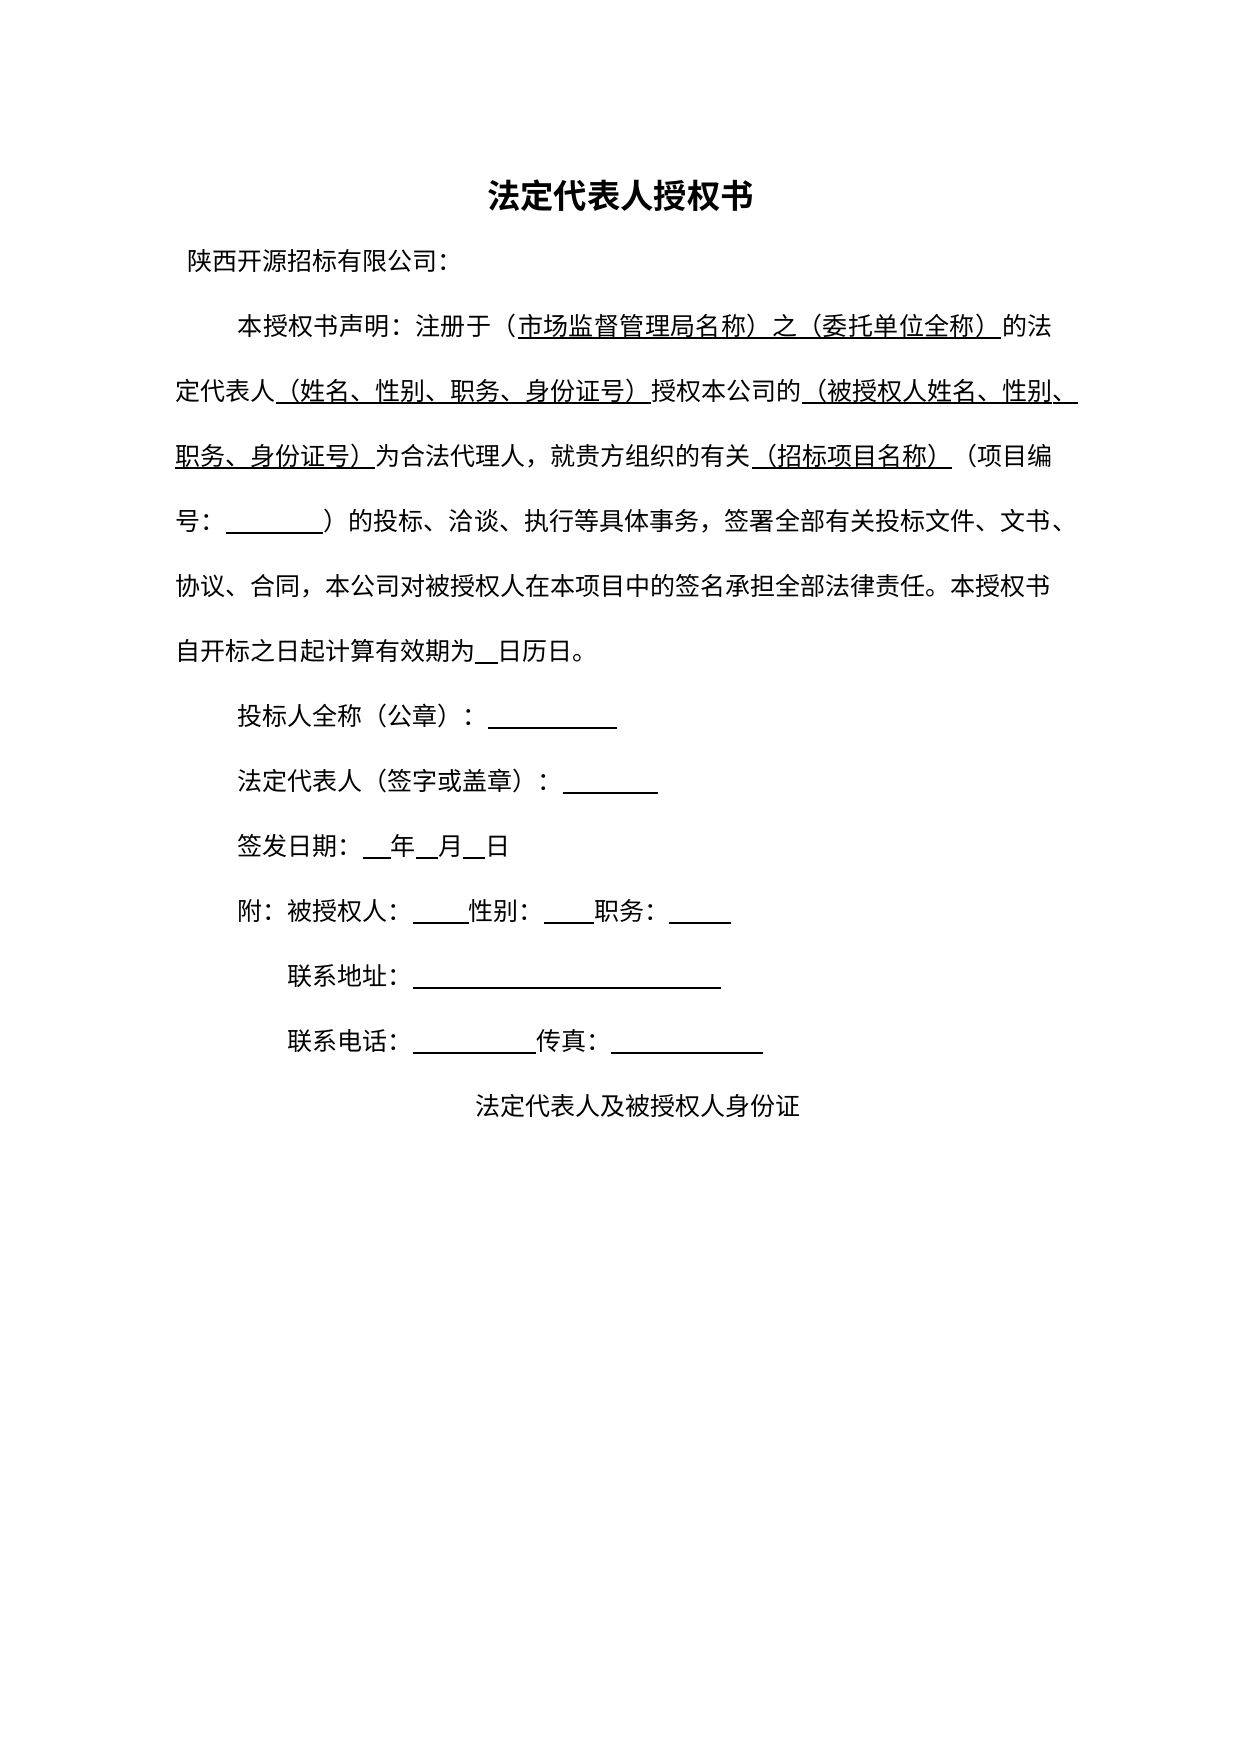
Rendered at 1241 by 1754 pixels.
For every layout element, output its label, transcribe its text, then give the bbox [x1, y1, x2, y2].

text 联系地址： [187, 942, 1053, 1007]
text 附：被授权人： 性别： 职务： [187, 877, 1053, 942]
text 本授权书声明：注册于（市场监督管理局名称）之（委托单位全称）的法定代表人（姓名、性别、职务、身份证号）授权本公司的（被授权人姓名、性别、职务、身份证号）为合法代理人，就贵方组织的有关（招标项目名称）（项目编号： ）的投标、洽谈、执行等具体事务，签署全部有关投标文件、文书、协议、合同，本公司对被授权人在本项目中的签名承担全部法律责任。本授权书自开标之日起计算有效期为 日历日。 [175, 292, 1053, 682]
text 签发日期： 年 月 日 [187, 812, 1053, 877]
text 陕西开源招标有限公司： [187, 227, 1053, 292]
text 投标人全称（公章）： [187, 682, 1053, 747]
text 法定代表人授权书 [187, 162, 1053, 227]
text 法定代表人（签字或盖章）： [187, 747, 1053, 812]
text 联系电话： 传真： [187, 1007, 1053, 1072]
text 法定代表人及被授权人身份证 [187, 1072, 1053, 1137]
